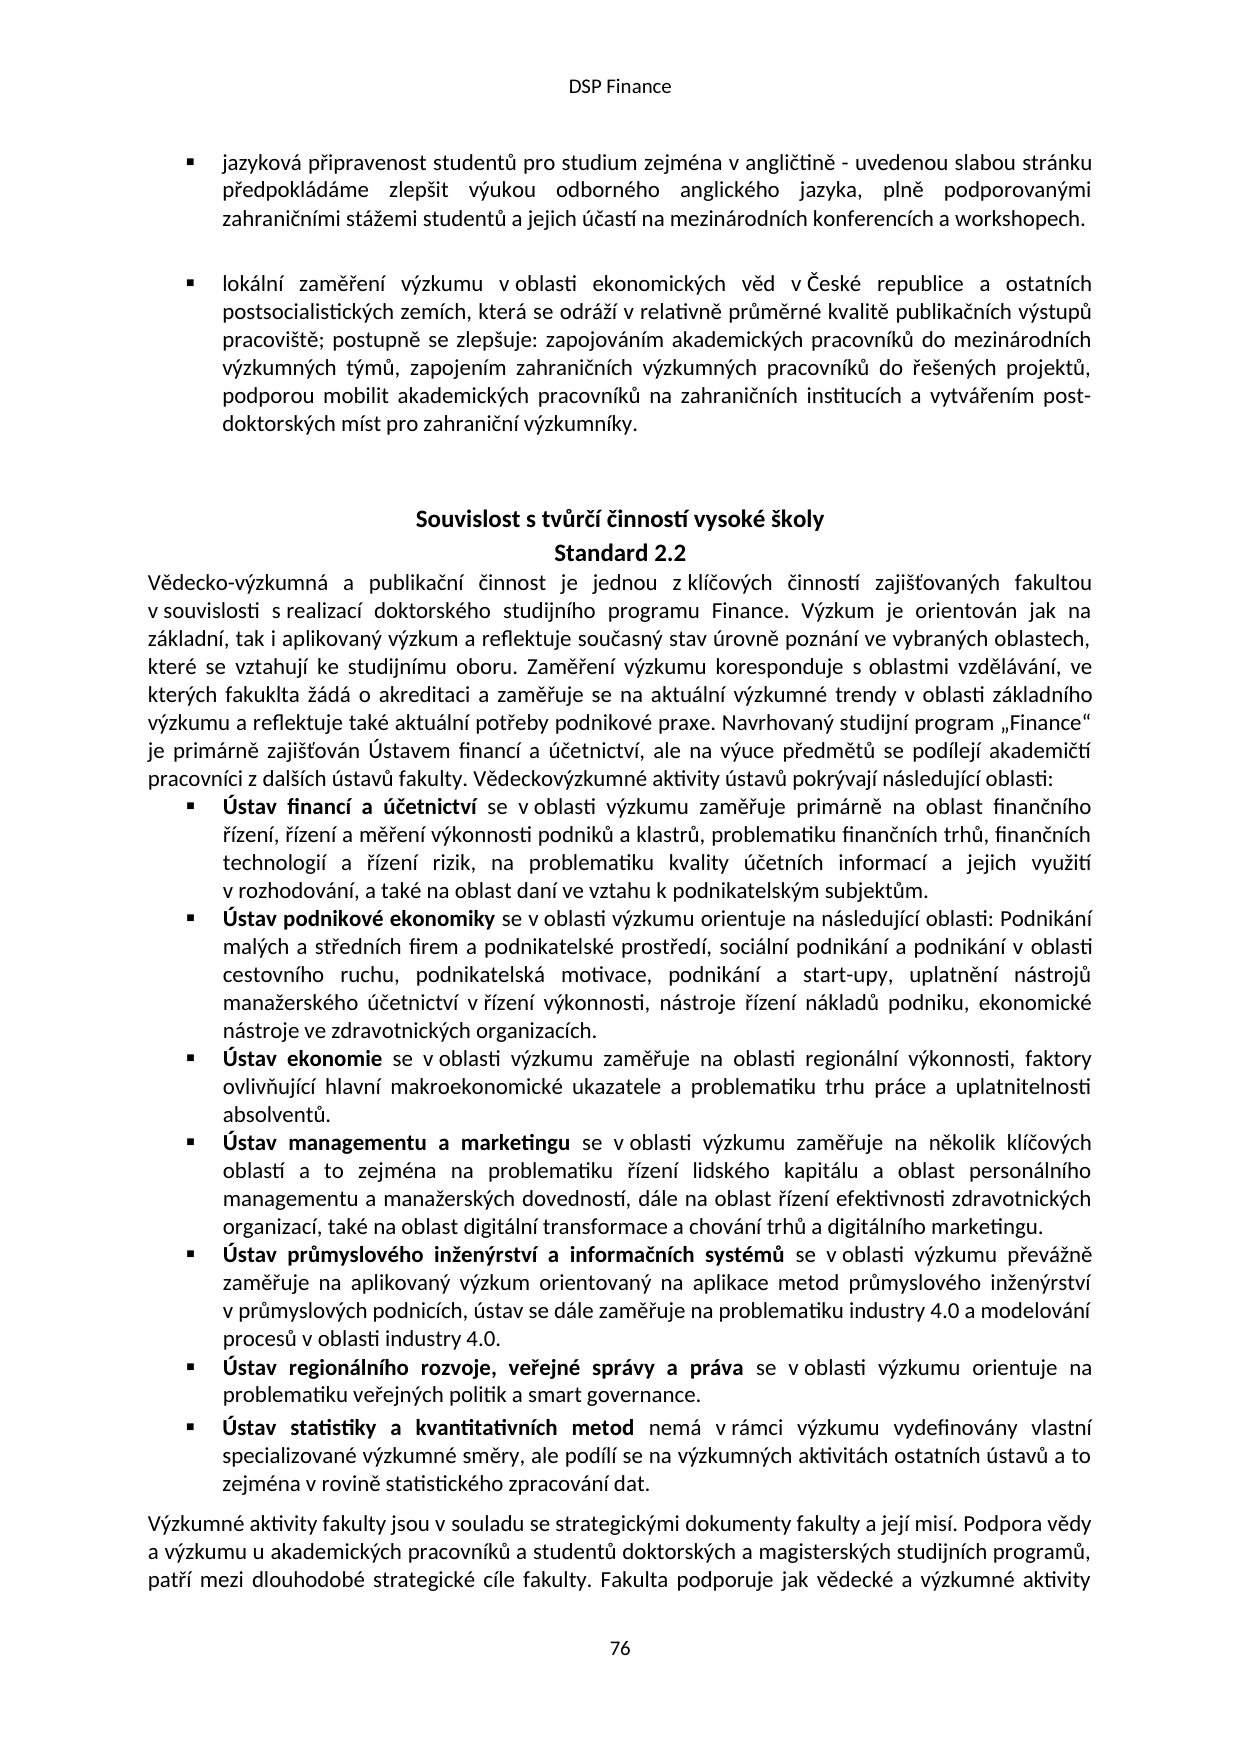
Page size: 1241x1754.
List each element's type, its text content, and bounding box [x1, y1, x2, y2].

list Ústav ekonomie se v oblasti výzkumu zaměřuje na oblasti regionální výkonnosti, faktory ovlivňující hlavní makroekonomické ukazatele a problematiku trhu práce a uplatnitelnosti absolventů. [185, 1044, 1093, 1128]
list Ústav managementu a marketingu se v oblasti výzkumu zaměřuje na několik klíčových oblastí a to zejména na problematiku řízení lidského kapitálu a oblast personálního managementu a manažerských dovedností, dále na oblast řízení efektivnosti zdravotnických organizací, také na oblast digitální transformace a chování trhů a digitálního marketingu. [185, 1128, 1093, 1241]
subtitle Standard 2.2 [148, 537, 1093, 568]
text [148, 1509, 1093, 1593]
list Ústav podnikové ekonomiky se v oblasti výzkumu orientuje na následující oblasti: Podnikání malých a středních firem a podnikatelské prostředí, sociální podnikání a podnikání v oblasti cestovního ruchu, podnikatelská motivace, podnikání a start-upy, uplatnění nástrojů manažerského účetnictví v řízení výkonnosti, nástroje řízení nákladů podniku, ekonomické nástroje ve zdravotnických organizacích. [185, 904, 1093, 1044]
list jazyková připravenost studentů pro studium zejména v angličtině - uvedenou slabou stránku předpokládáme zlepšit výukou odborného anglického jazyka, plně podporovanými zahraničními stážemi studentů a jejich účastí na mezinárodních konferencích a workshopech. [185, 148, 1093, 232]
subtitle Ústav statistiky a kvantitativních metod nemá v rámci výzkumu vydefinovány vlastní specializované výzkumné směry, ale podílí se na výzkumných aktivitách ostatních ústavů a to zejména v rovině statistického zpracování dat. [185, 1413, 1093, 1497]
text Vědecko-výzkumná a publikační činnost je jednou z klíčových činností zajišťovaných fakultou v souvislosti s realizací doktorského studijního programu Finance. Výzkum je orientován jak na základní, tak i aplikovaný výzkum a reflektuje současný stav úrovně poznání ve vybraných oblastech, které se vztahují ke studijnímu oboru. Zaměření výzkumu koresponduje s oblastmi vzdělávání, ve kterých fakuklta žádá o akreditaci a zaměřuje se na aktuální výzkumné trendy v oblasti základního výzkumu a reflektuje také aktuální potřeby podnikové praxe. Navrhovaný studijní program „Finance“ je primárně zajišťován Ústavem financí a účetnictví, ale na výuce předmětů se podílejí akademičtí pracovníci z dalších ústavů fakulty. Vědeckovýzkumné aktivity ústavů pokrývají následující oblasti: [148, 568, 1093, 792]
list lokální zaměření výzkumu v oblasti ekonomických věd v České republice a ostatních postsocialistických zemích, která se odráží v relativně průměrné kvalitě publikačních výstupů pracoviště; postupně se zlepšuje: zapojováním akademických pracovníků do mezinárodních výzkumných týmů, zapojením zahraničních výzkumných pracovníků do řešených projektů, podporou mobilit akademických pracovníků na zahraničních institucích a vytvářením post-doktorských míst pro zahraniční výzkumníky. [185, 269, 1093, 437]
subtitle Souvislost s tvůrčí činností vysoké školy [148, 503, 1093, 533]
list Ústav regionálního rozvoje, veřejné správy a práva se v oblasti výzkumu orientuje na problematiku veřejných politik a smart governance. [185, 1353, 1093, 1409]
list Ústav financí a účetnictví se v oblasti výzkumu zaměřuje primárně na oblast finančního řízení, řízení a měření výkonnosti podniků a klastrů, problematiku finančních trhů, finančních technologií a řízení rizik, na problematiku kvality účetních informací a jejich využití v rozhodování, a také na oblast daní ve vztahu k podnikatelským subjektům. [185, 792, 1093, 904]
list Ústav průmyslového inženýrství a informačních systémů se v oblasti výzkumu převážně zaměřuje na aplikovaný výzkum orientovaný na aplikace metod průmyslového inženýrství v průmyslových podnicích, ústav se dále zaměřuje na problematiku industry 4.0 a modelování procesů v oblasti industry 4.0. [185, 1241, 1093, 1353]
